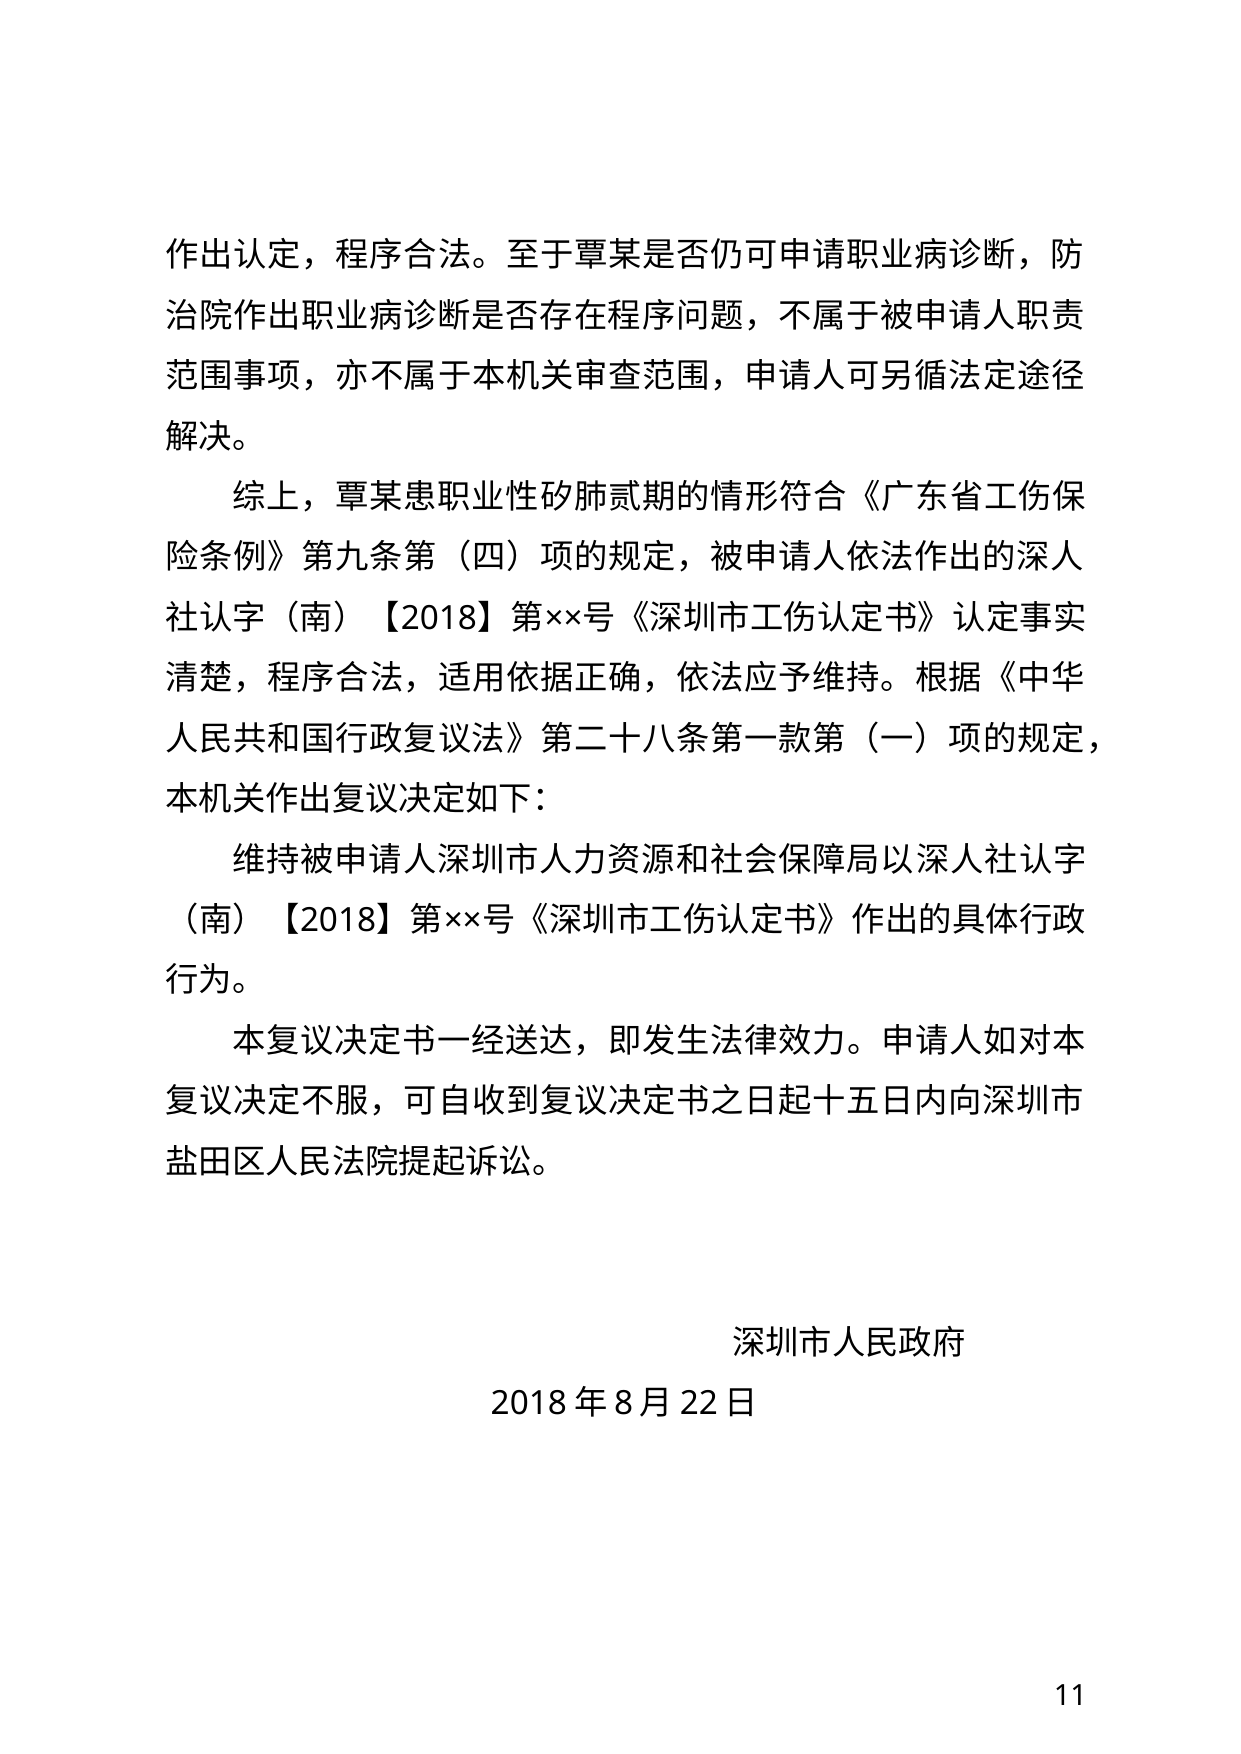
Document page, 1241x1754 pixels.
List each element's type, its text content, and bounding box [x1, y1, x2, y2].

text 2018年8月22日 [165, 1366, 1087, 1427]
text 综上，覃某患职业性矽肺贰期的情形符合《广东省工伤保险条例》第九条第（四）项的规定，被申请人依法作出的深人社认字（南）【2018】第××号《深圳市工伤认定书》认定事实清楚，程序合法，适用依据正确，依法应予维持。根据《中华人民共和国行政复议法》第二十八条第一款第（一）项的规定，本机关作出复议决定如下： [165, 460, 1087, 823]
text 维持被申请人深圳市人力资源和社会保障局以深人社认字（南）【2018】第××号《深圳市工伤认定书》作出的具体行政行为。 [165, 823, 1087, 1004]
text 深圳市人民政府 [165, 1306, 1087, 1366]
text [165, 218, 1087, 460]
text 本复议决定书一经送达，即发生法律效力。申请人如对本复议决定不服，可自收到复议决定书之日起十五日内向深圳市盐田区人民法院提起诉讼。 [165, 1004, 1087, 1185]
